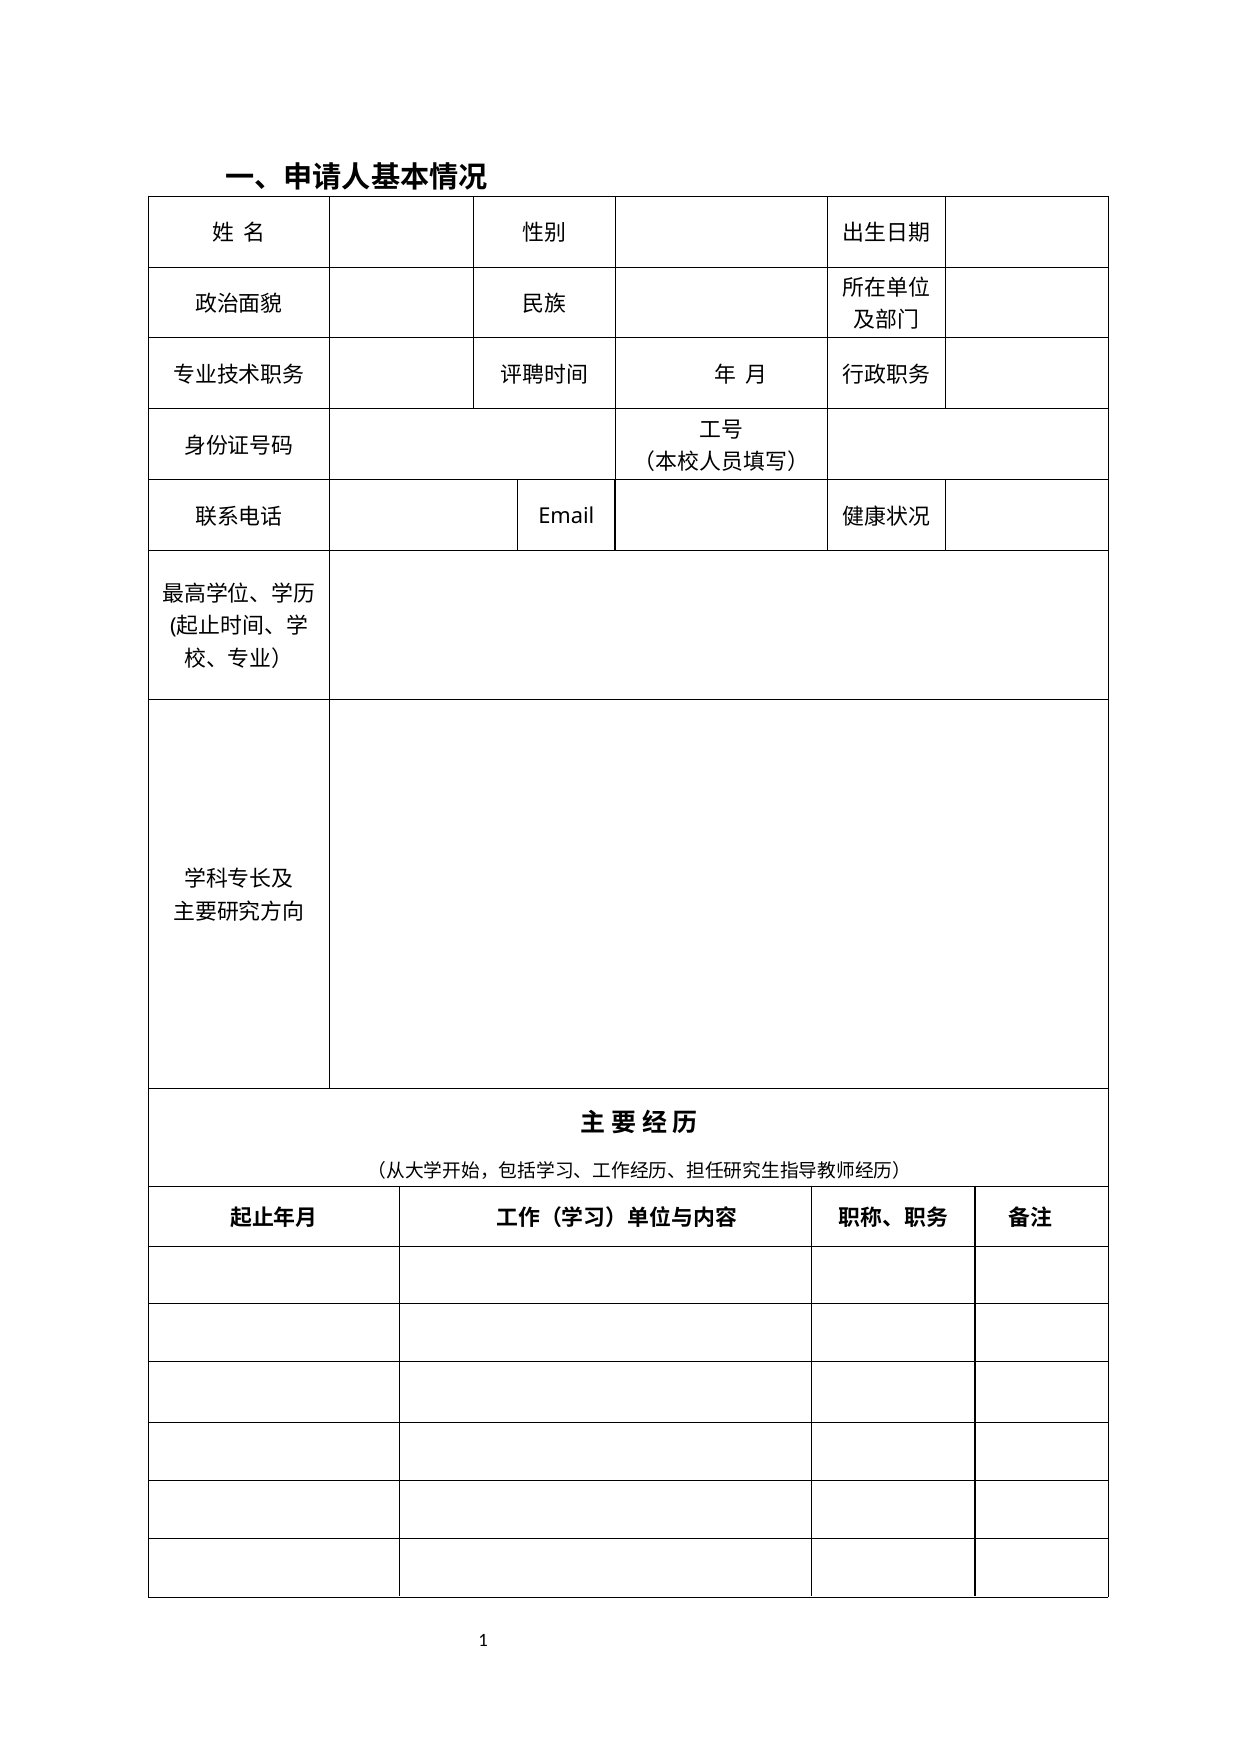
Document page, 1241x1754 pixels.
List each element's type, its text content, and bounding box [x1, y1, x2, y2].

table_cell 健康状况 [828, 480, 945, 550]
table_cell [330, 268, 473, 337]
table_cell 主 要 经 历 （从大学开始，包括学习、工作经历、担任研究生指导教师经历） [149, 1089, 1108, 1186]
table_cell [149, 1304, 399, 1361]
table_cell [400, 1362, 811, 1421]
table_cell 备注 [976, 1187, 1108, 1246]
table_cell [616, 268, 827, 337]
table_cell [946, 268, 1108, 337]
table_cell 专业技术职务 [149, 338, 329, 408]
table_cell [149, 1539, 399, 1596]
table_cell [976, 1304, 1108, 1361]
table_cell [330, 338, 473, 408]
table_cell [149, 1481, 399, 1538]
table_cell [812, 1539, 974, 1596]
table_header 出生日期 [828, 197, 945, 266]
table_cell [400, 1539, 811, 1596]
table_cell 行政职务 [828, 338, 945, 408]
table_cell 起止年月 [149, 1187, 399, 1246]
table_cell [149, 1423, 399, 1480]
table_cell [976, 1481, 1108, 1538]
table_cell [400, 1423, 811, 1480]
table_cell [812, 1304, 974, 1361]
table_cell [330, 700, 1108, 1087]
table_cell [812, 1362, 974, 1421]
table_header [616, 197, 827, 266]
table_cell [812, 1423, 974, 1480]
table_cell [812, 1481, 974, 1538]
table_header 性别 [474, 197, 615, 266]
table_cell [976, 1539, 1108, 1596]
table_cell [400, 1481, 811, 1538]
table_header [330, 197, 473, 266]
table_cell [400, 1247, 811, 1303]
table_cell [149, 1362, 399, 1421]
table_cell 年 月 [616, 338, 827, 408]
table_cell 职称、职务 [812, 1187, 974, 1246]
table_header 姓 名 [149, 197, 329, 266]
table_cell 学科专长及 主要研究方向 [149, 700, 329, 1087]
table_cell [812, 1247, 974, 1303]
table_cell [976, 1247, 1108, 1303]
text 一、申请人基本情况 [225, 153, 1031, 196]
table_cell [330, 551, 1108, 698]
table_cell [976, 1423, 1108, 1480]
table_cell 民族 [474, 268, 615, 337]
table_cell 联系电话 [149, 480, 329, 550]
table_cell 政治面貌 [149, 268, 329, 337]
table_cell 所在单位及部门 [828, 268, 945, 337]
table_cell [400, 1304, 811, 1361]
table_cell [946, 338, 1108, 408]
table_cell [330, 409, 615, 479]
table_cell [828, 409, 1108, 479]
table_cell [976, 1362, 1108, 1421]
table_cell [616, 480, 827, 550]
table_cell [149, 1247, 399, 1303]
table_cell Email [518, 480, 614, 550]
table_cell 评聘时间 [474, 338, 615, 408]
table_cell [946, 480, 1108, 550]
table_cell 身份证号码 [149, 409, 329, 479]
table_cell 工号 （本校人员填写） [616, 409, 827, 479]
table_cell 工作（学习）单位与内容 [400, 1187, 811, 1246]
table_cell [330, 480, 517, 550]
table_header [946, 197, 1108, 266]
table_cell 最高学位、学历(起止时间、学校、专业） [149, 551, 329, 698]
